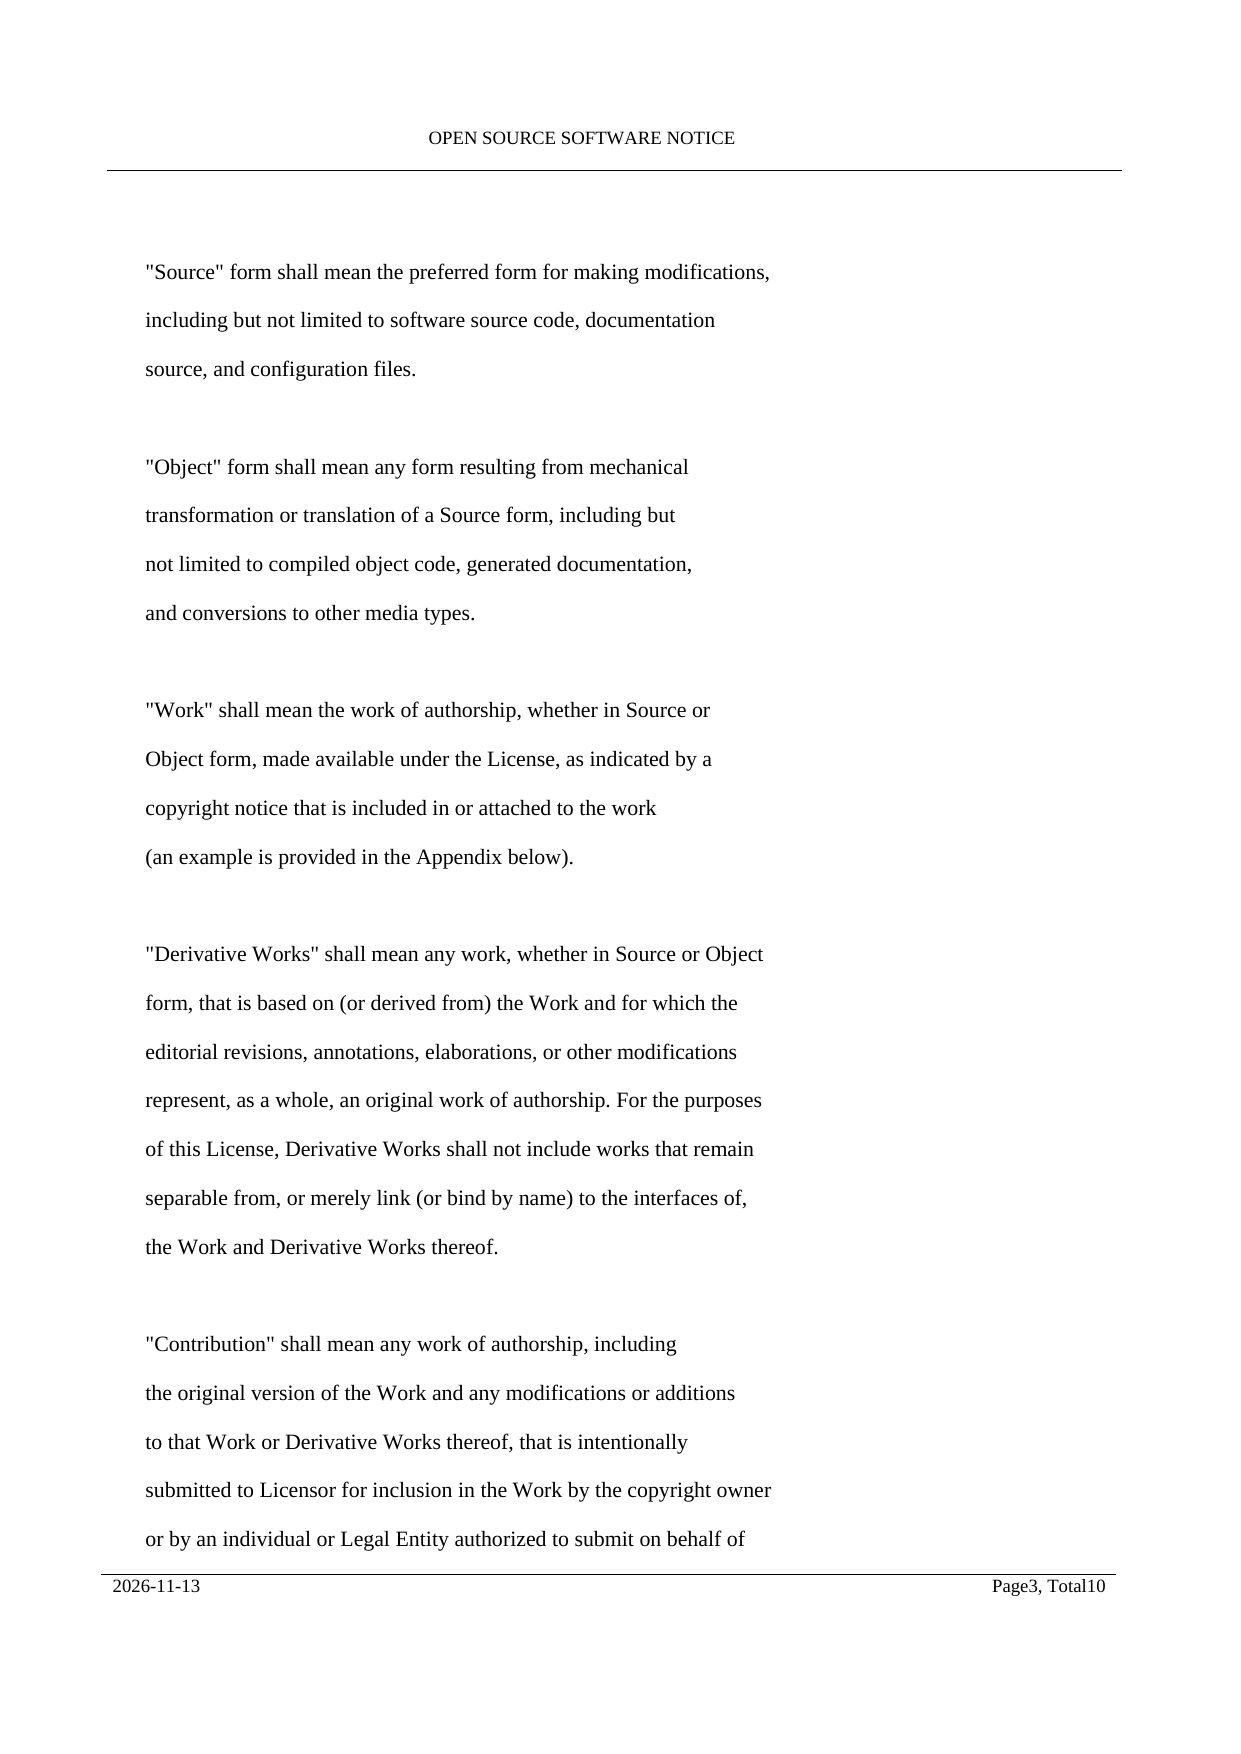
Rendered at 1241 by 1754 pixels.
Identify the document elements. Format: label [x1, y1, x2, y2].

text [112, 206, 1128, 1555]
